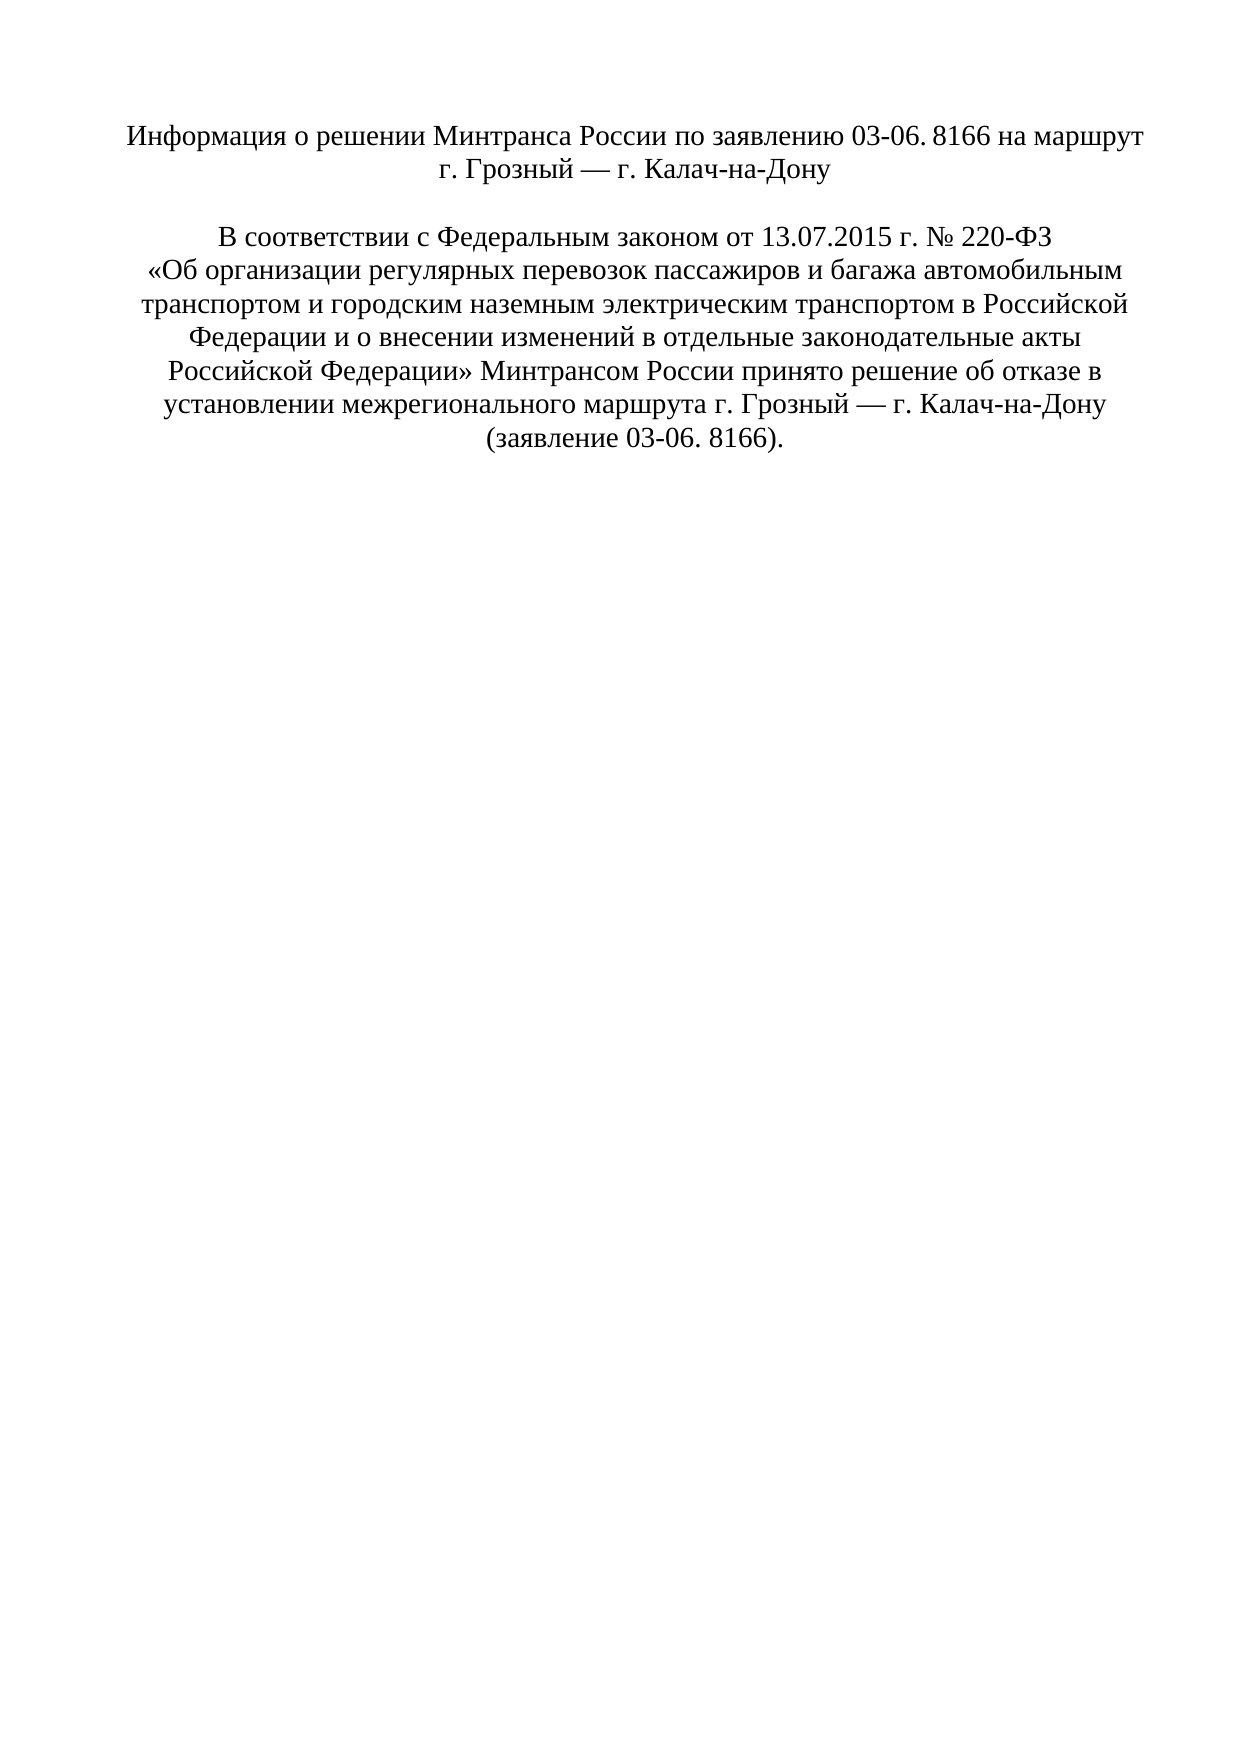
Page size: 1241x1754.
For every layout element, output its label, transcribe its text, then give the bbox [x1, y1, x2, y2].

text Информация о решении Минтранса России по заявлению 03-06. 8166 на маршрут г. Грозный — г. Калач-на-Дону [118, 118, 1152, 185]
text В соответствии с Федеральным законом от 13.07.2015 г. № 220-ФЗ «Об организации регулярных перевозок пассажиров и багажа автомобильным транспортом и городским наземным электрическим транспортом в Российской Федерации и о внесении изменений в отдельные законодательные акты Российской Федерации» Минтрансом России принято решение об отказе в установлении межрегионального маршрута г. Грозный — г. Калач-на-Дону (заявление 03-06. 8166). [118, 219, 1152, 453]
